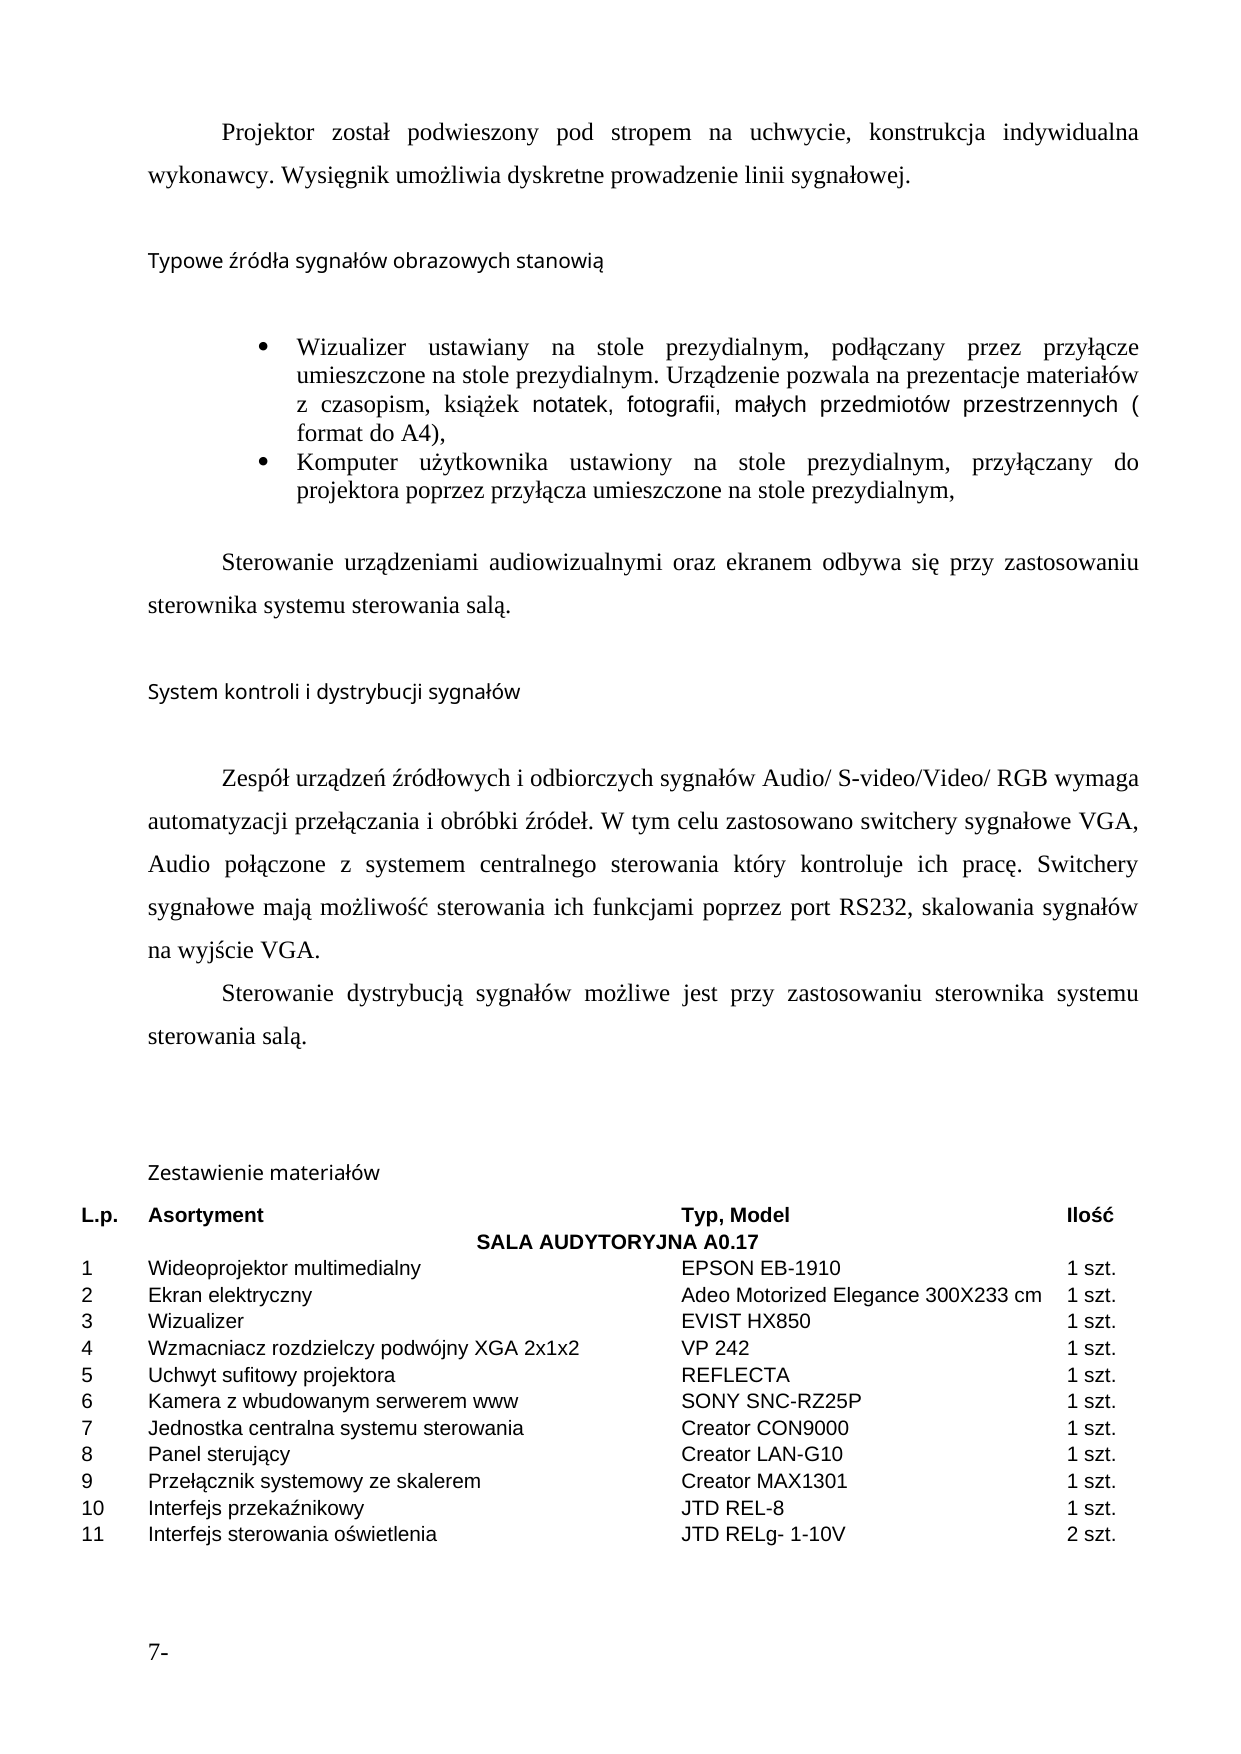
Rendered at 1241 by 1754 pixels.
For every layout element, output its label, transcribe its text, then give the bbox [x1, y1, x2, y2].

table_cell EVIST HX850 [674, 1307, 1059, 1333]
text Projektor został podwieszony pod stropem na uchwycie, konstrukcja indywidualna wykonawcy. Wysięgnik umożliwia dyskretne prowadzenie linii sygnałowej. [148, 117, 1140, 189]
table_cell Wizualizer [141, 1307, 674, 1333]
table_cell 6 [74, 1386, 141, 1413]
text Zespół urządzeń źródłowych i odbiorczych sygnałów Audio/ S-video/Video/ RGB wymaga automatyzacji przełączania i obróbki źródeł. W tym celu zastosowano switchery sygnałowe VGA, Audio połączone z systemem centralnego sterowania który kontroluje ich pracę. Switchery sygnałowe mają możliwość sterowania ich funkcjami poprzez port RS232, skalowania sygnałów na wyjście VGA. [148, 763, 1140, 964]
table_header L.p. [74, 1201, 141, 1227]
list Wizualizer ustawiany na stole prezydialnym, podłączany przez przyłącze umieszczone na stole prezydialnym. Urządzenie pozwala na prezentacje materiałów z czasopism, książek notatek, fotografii, małych przedmiotów przestrzennych ( format do A4), [259, 332, 1140, 447]
table_cell Wzmacniacz rozdzielczy podwójny XGA 2x1x2 [141, 1333, 674, 1360]
table_cell 1 szt. [1059, 1254, 1161, 1280]
table_cell Jednostka centralna systemu sterowania [141, 1413, 674, 1439]
table_cell 9 [74, 1466, 141, 1493]
table_cell 10 [74, 1493, 141, 1519]
table_cell 1 [74, 1254, 141, 1280]
table_cell 1 szt. [1059, 1466, 1161, 1493]
table_cell Ekran elektryczny [141, 1280, 674, 1307]
table_cell Adeo Motorized Elegance 300X233 cm [674, 1280, 1059, 1307]
table_cell JTD RELg- 1-10V [674, 1519, 1059, 1546]
table_cell 4 [74, 1333, 141, 1360]
table_cell Creator LAN-G10 [674, 1440, 1059, 1466]
table_header Asortyment [141, 1201, 674, 1227]
table_cell 2 [74, 1280, 141, 1307]
subtitle System kontroli i dystrybucji sygnałów [148, 677, 1140, 705]
table_cell REFLECTA [674, 1360, 1059, 1386]
subtitle Typowe źródła sygnałów obrazowych stanowią [148, 246, 1140, 274]
list Komputer użytkownika ustawiony na stole prezydialnym, przyłączany do projektora poprzez przyłącza umieszczone na stole prezydialnym, [259, 447, 1140, 504]
table_cell Interfejs sterowania oświetlenia [141, 1519, 674, 1546]
table_cell EPSON EB-1910 [674, 1254, 1059, 1280]
table_cell 1 szt. [1059, 1413, 1161, 1439]
table_cell Uchwyt sufitowy projektora [141, 1360, 674, 1386]
subtitle Zestawienie materiałów [148, 1158, 1140, 1186]
text Sterowanie urządzeniami audiowizualnymi oraz ekranem odbywa się przy zastosowaniu sterownika systemu sterowania salą. [148, 547, 1140, 619]
table_cell Creator MAX1301 [674, 1466, 1059, 1493]
table_cell 1 szt. [1059, 1440, 1161, 1466]
table_cell 1 szt. [1059, 1386, 1161, 1413]
table_cell 1 szt. [1059, 1333, 1161, 1360]
table_header Typ, Model [674, 1201, 1059, 1227]
text Sterowanie dystrybucją sygnałów możliwe jest przy zastosowaniu sterownika systemu sterowania salą. [148, 978, 1140, 1050]
table_cell Panel sterujący [141, 1440, 674, 1466]
table_cell 5 [74, 1360, 141, 1386]
table_cell 1 szt. [1059, 1360, 1161, 1386]
table_cell 3 [74, 1307, 141, 1333]
table_cell Interfejs przekaźnikowy [141, 1493, 674, 1519]
table_cell Kamera z wbudowanym serwerem www [141, 1386, 674, 1413]
table_cell 8 [74, 1440, 141, 1466]
table_cell JTD REL-8 [674, 1493, 1059, 1519]
table_cell 1 szt. [1059, 1307, 1161, 1333]
table_cell 1 szt. [1059, 1280, 1161, 1307]
table_cell 11 [74, 1519, 141, 1546]
table_cell Przełącznik systemowy ze skalerem [141, 1466, 674, 1493]
table_cell 1 szt. [1059, 1493, 1161, 1519]
table_cell SONY SNC-RZ25P [674, 1386, 1059, 1413]
table_header Ilość [1059, 1201, 1161, 1227]
table_cell 2 szt. [1059, 1519, 1161, 1546]
table_cell Wideoprojektor multimedialny [141, 1254, 674, 1280]
table_cell Creator CON9000 [674, 1413, 1059, 1439]
table_cell 7 [74, 1413, 141, 1439]
table_cell SALA AUDYTORYJNA A0.17 [74, 1227, 1161, 1254]
table_cell VP 242 [674, 1333, 1059, 1360]
